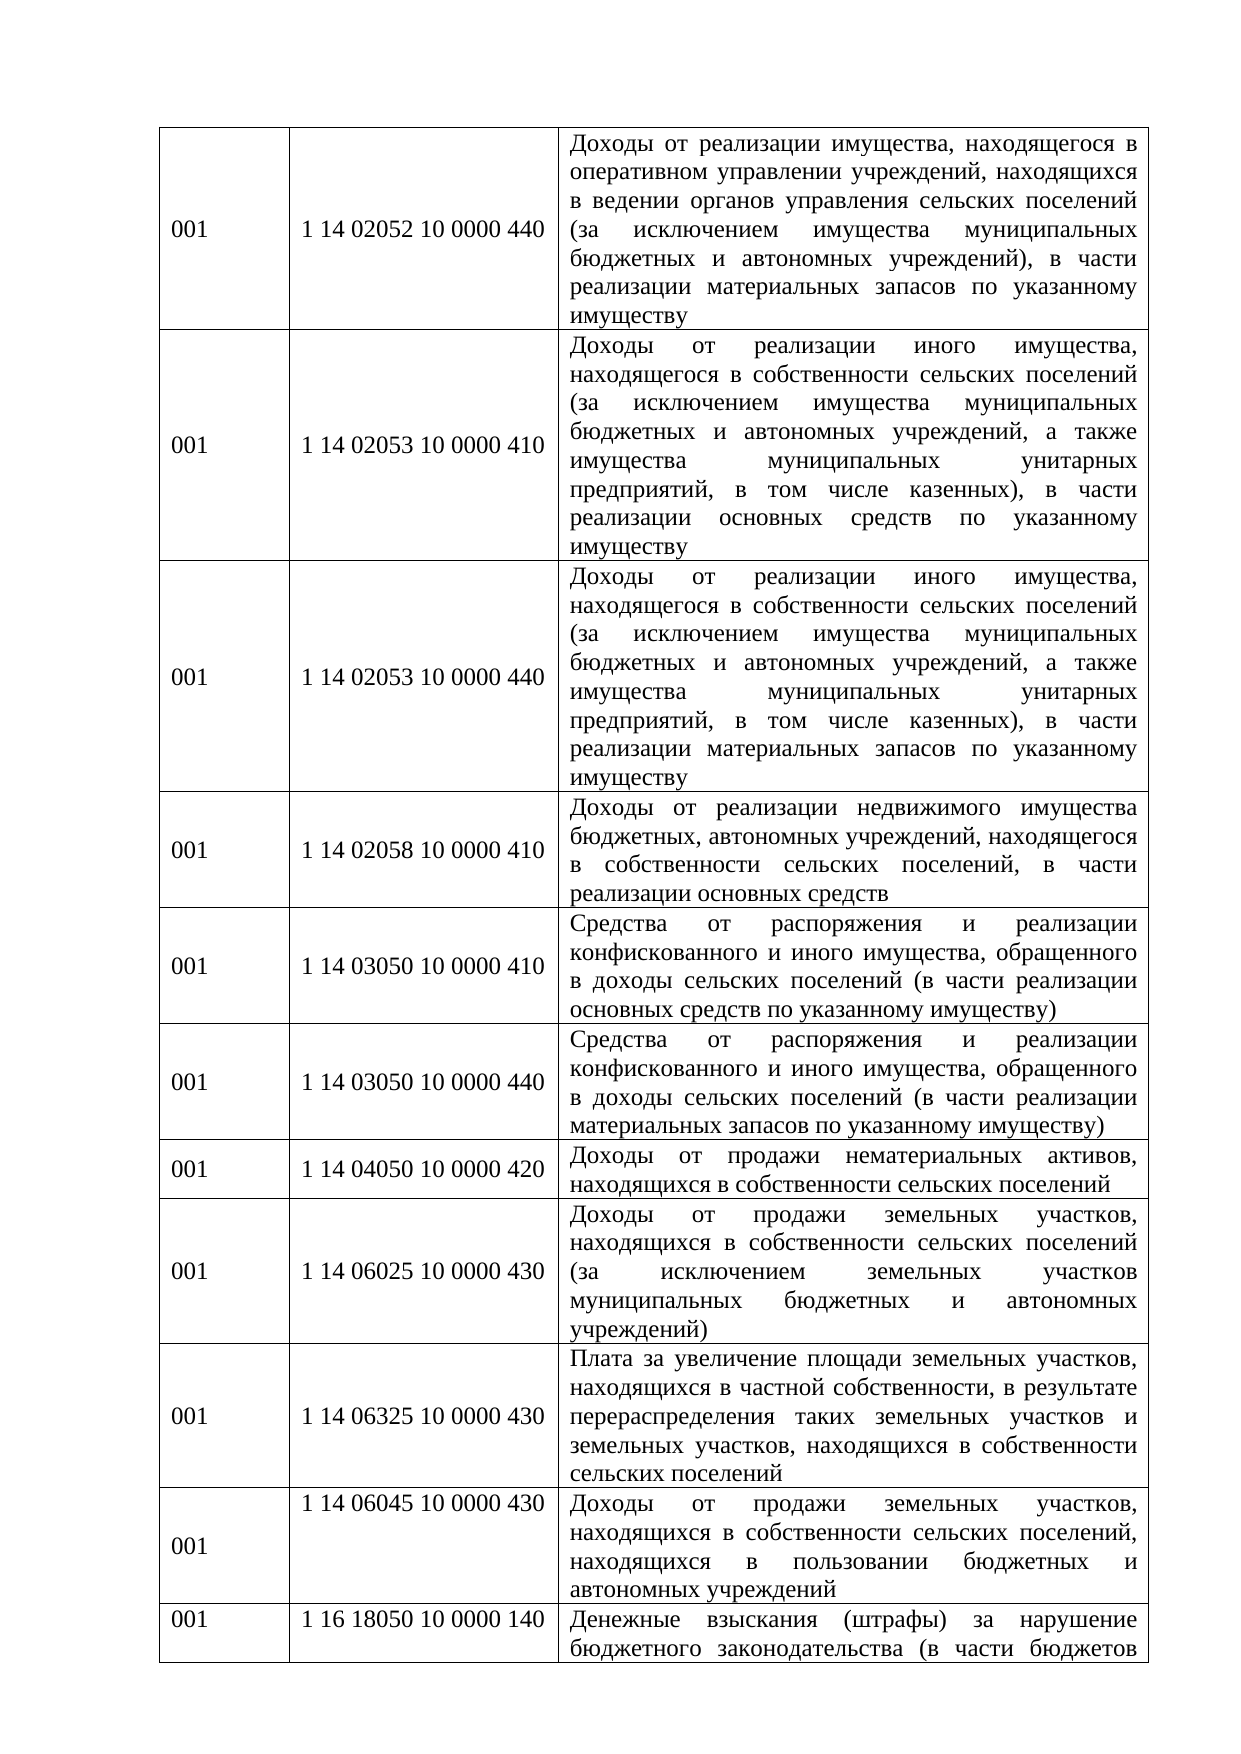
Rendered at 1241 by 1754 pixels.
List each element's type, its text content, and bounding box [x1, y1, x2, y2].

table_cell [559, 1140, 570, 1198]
table_cell 1 14 02053 10 0000 440 [290, 561, 558, 791]
table_cell 001 [160, 1488, 289, 1603]
table_cell 1 14 06325 10 0000 430 [290, 1344, 558, 1487]
table_cell 001 [160, 128, 289, 329]
table_cell 1 14 03050 10 0000 410 [290, 908, 558, 1023]
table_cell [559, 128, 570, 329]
table_cell 001 [160, 1024, 289, 1139]
table_cell 001 [160, 1604, 289, 1662]
table_cell Плата за увеличение площади земельных участков, находящихся в частной собственности, в результате перераспределения таких земельных участков и земельных участков, находящихся в собственности сельских поселений [559, 1344, 1148, 1487]
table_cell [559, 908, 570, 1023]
table_cell 1 14 02058 10 0000 410 [290, 792, 558, 907]
table_cell 1 14 02053 10 0000 410 [290, 330, 558, 560]
table_cell 1 14 04050 10 0000 420 [290, 1140, 558, 1198]
table_cell Доходы от реализации иного имущества, находящегося в собственности сельских поселений (за исключением имущества муниципальных бюджетных и автономных учреждений, а также имущества муниципальных унитарных предприятий, в том числе казенных), в части реализации основных средств по указанному имуществу [559, 330, 1148, 560]
table_cell 001 [160, 561, 289, 791]
table_cell 1 14 02052 10 0000 440 [290, 128, 558, 329]
table_cell Средства от распоряжения и реализации конфискованного и иного имущества, обращенного в доходы сельских поселений (в части реализации основных средств по указанному имуществу) [1057, 908, 1148, 1023]
table_cell 1 14 06045 10 0000 430 [290, 1488, 558, 1603]
table_cell Доходы от реализации недвижимого имущества бюджетных, автономных учреждений, находящегося в собственности сельских поселений, в части реализации основных средств [559, 792, 1148, 907]
table_cell 001 [160, 1344, 289, 1487]
table_cell 1 14 03050 10 0000 440 [290, 1024, 558, 1139]
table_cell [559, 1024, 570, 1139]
table_cell Доходы от продажи земельных участков, находящихся в собственности сельских поселений (за исключением земельных участков муниципальных бюджетных и автономных учреждений) [559, 1199, 1148, 1342]
table_cell 001 [160, 1140, 289, 1198]
table_cell 001 [160, 908, 289, 1023]
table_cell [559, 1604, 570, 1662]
table_cell 001 [160, 330, 289, 560]
table_cell 001 [160, 792, 289, 907]
table_cell Доходы от реализации имущества, находящегося в оперативном управлении учреждений, находящихся в ведении органов управления сельских поселений (за исключением имущества муниципальных бюджетных и автономных учреждений), в части реализации материальных запасов по указанному имуществу [688, 128, 1148, 329]
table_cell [290, 1604, 558, 1662]
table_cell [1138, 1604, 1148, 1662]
table_cell 1 14 06025 10 0000 430 [290, 1199, 558, 1342]
table_cell 001 [160, 1199, 289, 1342]
table_cell Доходы от продажи земельных участков, находящихся в собственности сельских поселений, находящихся в пользовании бюджетных и автономных учреждений [559, 1488, 1148, 1603]
table_cell Доходы от реализации иного имущества, находящегося в собственности сельских поселений (за исключением имущества муниципальных бюджетных и автономных учреждений, а также имущества муниципальных унитарных предприятий, в том числе казенных), в части реализации материальных запасов по указанному имуществу [559, 561, 1148, 791]
